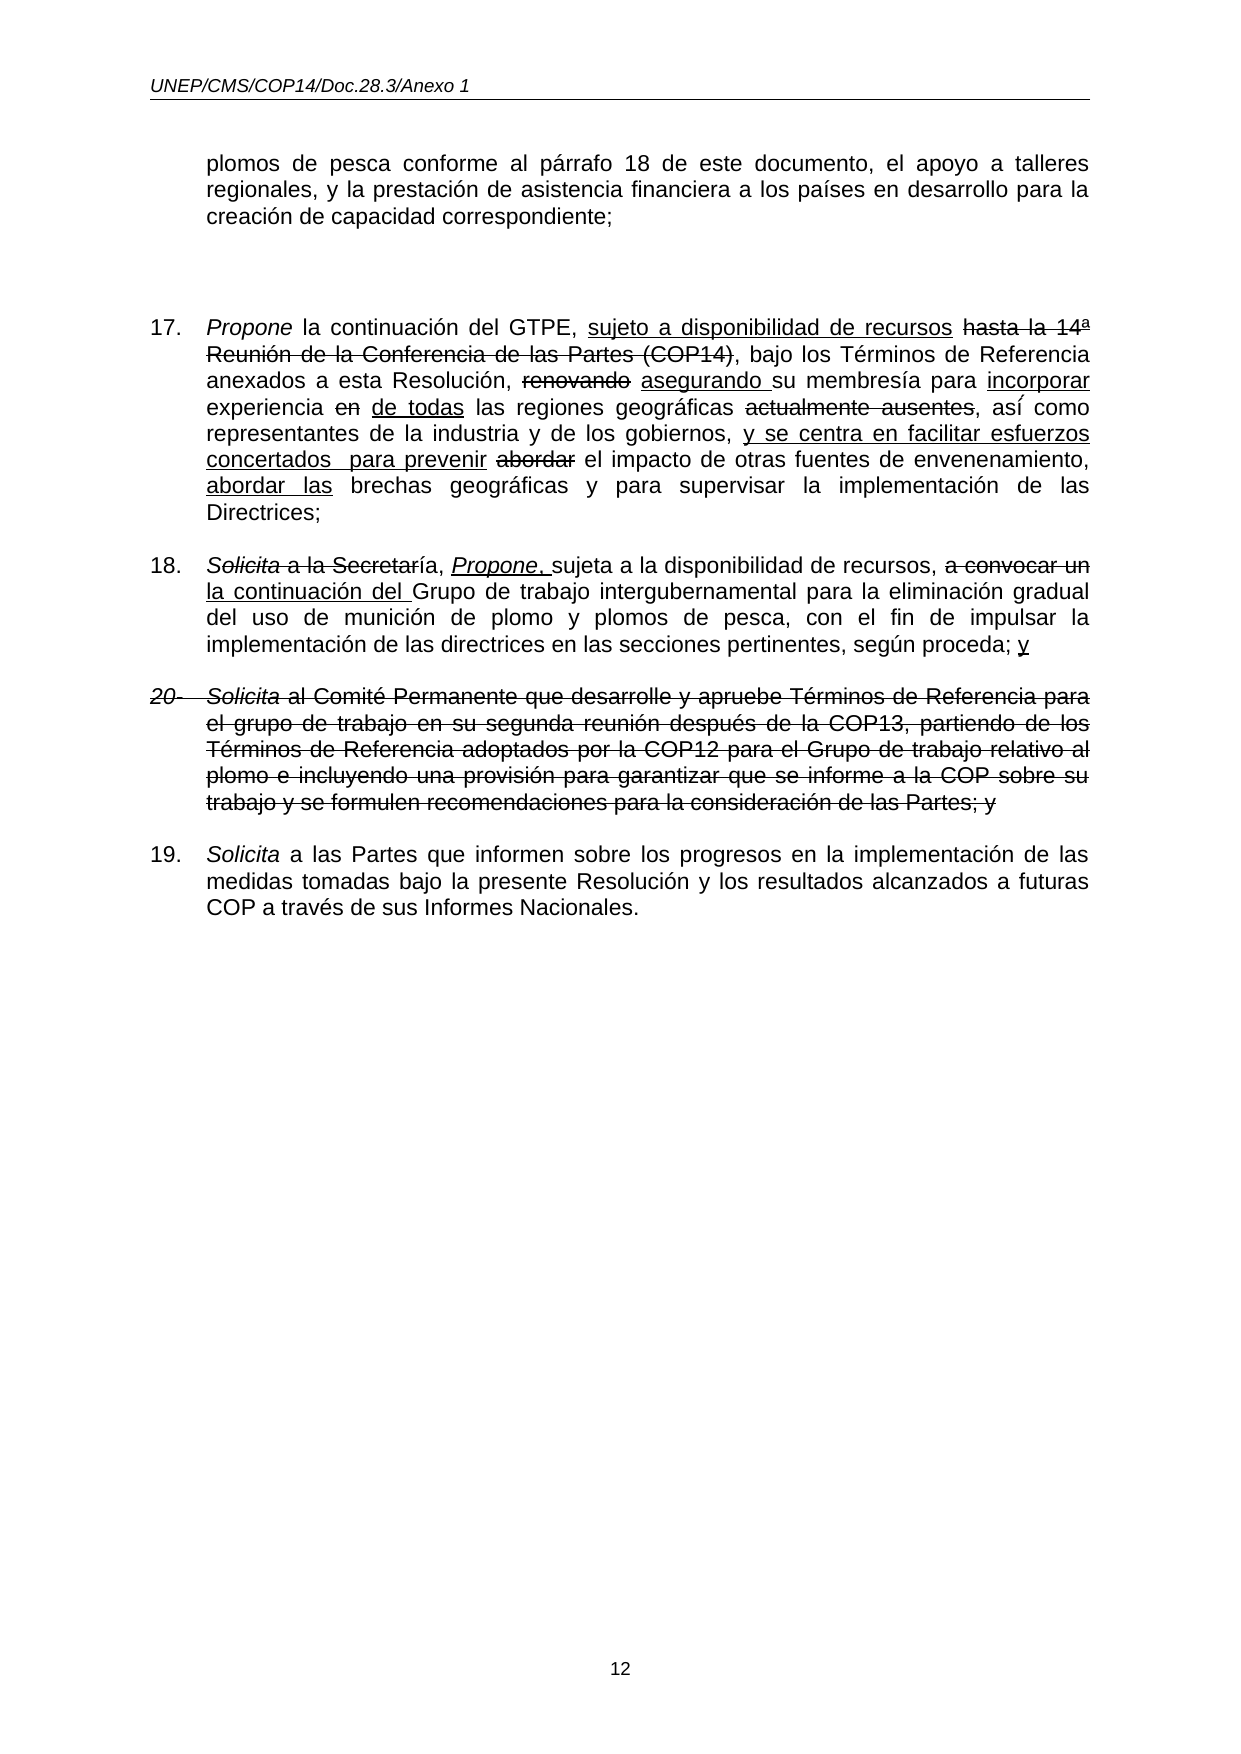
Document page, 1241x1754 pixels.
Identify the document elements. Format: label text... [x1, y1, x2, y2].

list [150, 150, 1090, 229]
text 20- Solicita al Comité Permanente que desarrolle y apruebe Términos de Referencia para el grupo de trabajo en su segunda reunión después de la COP13, partiendo de los Términos de Referencia adoptados por la COP12 para el Grupo de trabajo relativo al plomo e incluyendo una provisión para garantizar que se informe a la COP sobre su trabajo y se formulen recomendaciones para la consideración de las Partes; y [150, 699, 1090, 815]
list Propone la continuación del GTPE, sujeto a disponibilidad de recursos hasta la 14ª Reunión de la Conferencia de las Partes (COP14), bajo los Términos de Referencia anexados a esta Resolución, renovando asegurando su membresía para incorporar experiencia en de todas las regiones geográficas actualmente ausentes, así́ como representantes de la industria y de los gobiernos, y se centra en facilitar esfuerzos concertados para prevenir abordar el impacto de otras fuentes de envenenamiento, abordar las brechas geográficas y para supervisar la implementación de las Directrices; [150, 314, 1090, 525]
list Solicita a las Partes que informen sobre los progresos en la implementación de las medidas tomadas bajo la presente Resolución y los resultados alcanzados a futuras COP a través de sus Informes Nacionales. [150, 841, 1090, 921]
list Solicita a la Secretaría, Propone, sujeta a la disponibilidad de recursos, a convocar un la continuación del Grupo de trabajo intergubernamental para la eliminación gradual del uso de munición de plomo y plomos de pesca, con el fin de impulsar la implementación de las directrices en las secciones pertinentes, según proceda; y [150, 552, 1090, 657]
